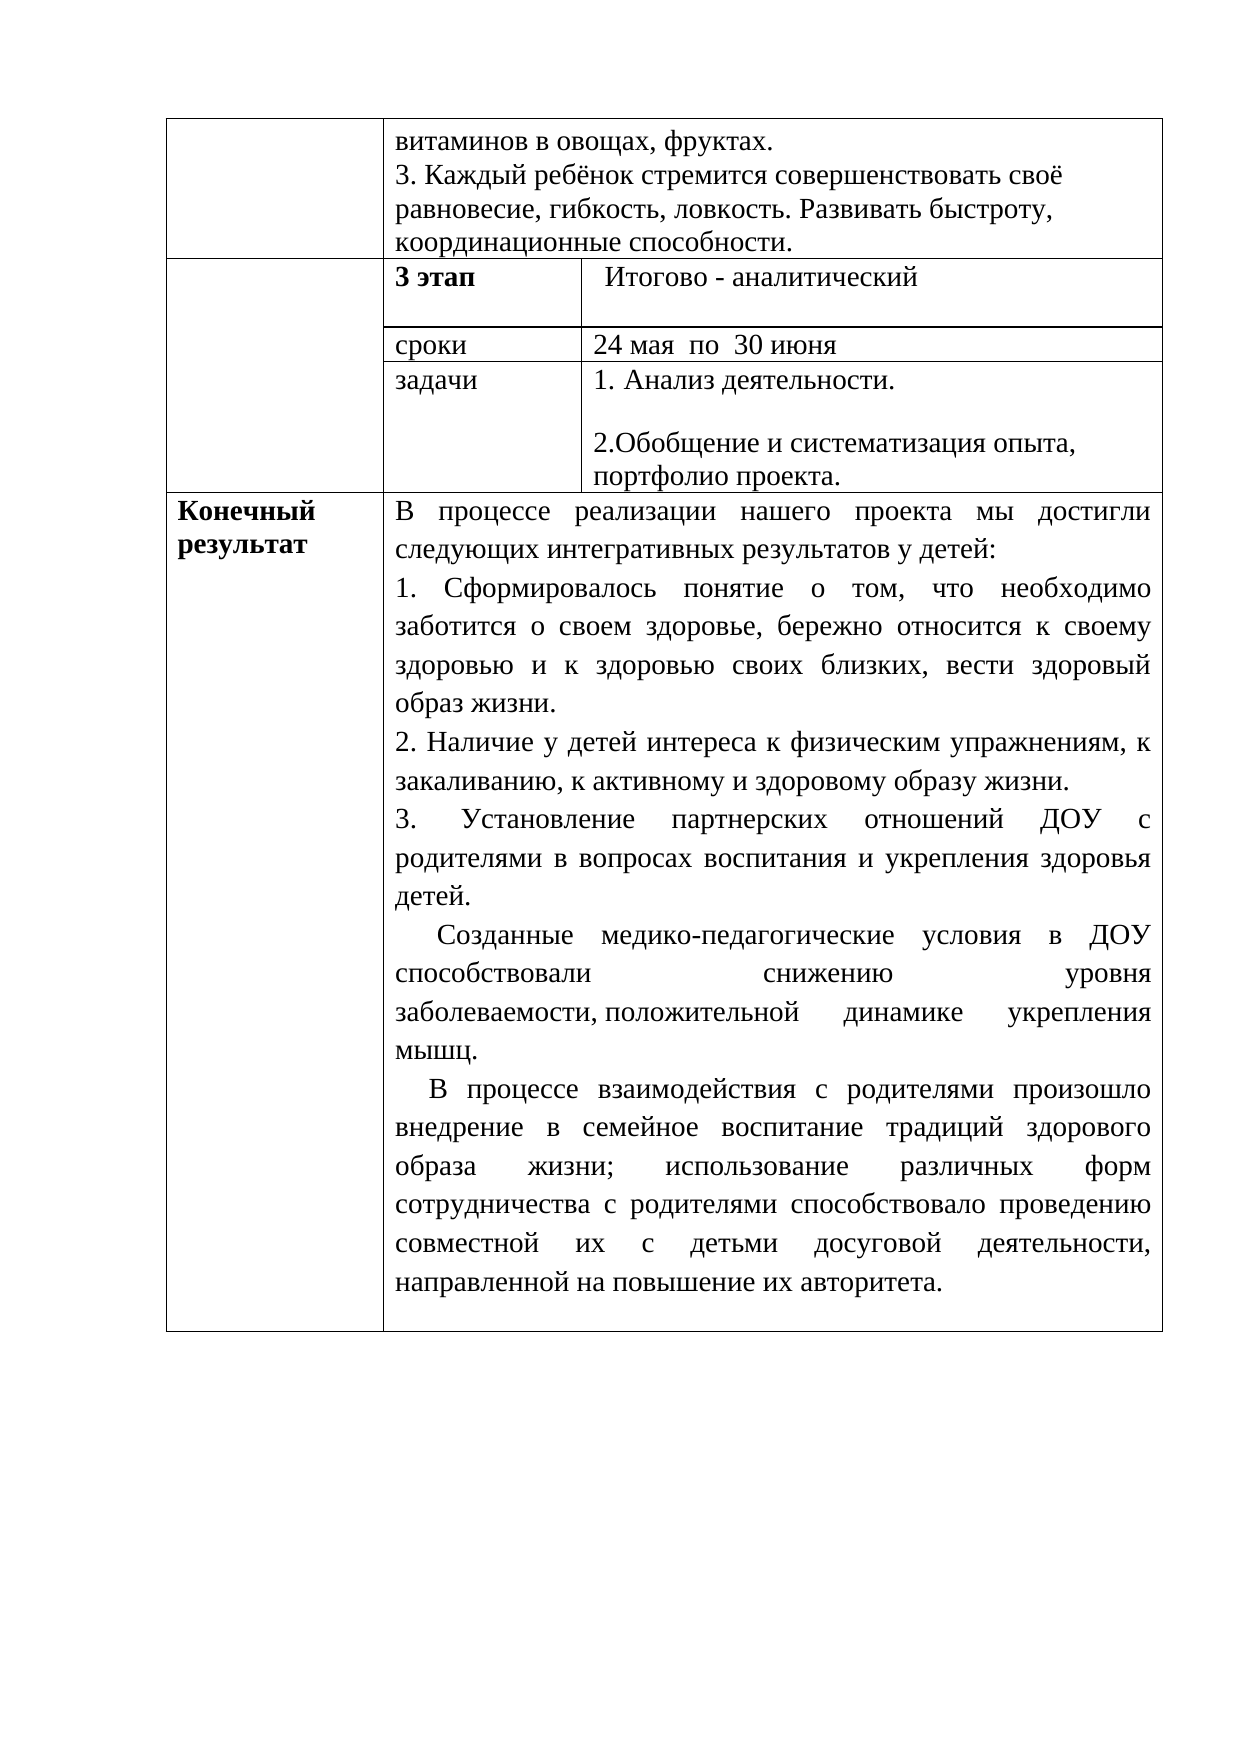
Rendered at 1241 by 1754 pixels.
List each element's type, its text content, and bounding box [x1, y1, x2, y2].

table_cell 3 этап [384, 259, 581, 326]
table_cell [582, 259, 1162, 326]
table_cell сроки [384, 328, 581, 361]
table_cell задачи [384, 362, 581, 492]
table_cell [167, 259, 383, 492]
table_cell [384, 119, 1162, 258]
table_cell 1. Анализ деятельности. 2.Обобщение и систематизация опыта, портфолио проекта. [582, 362, 1162, 492]
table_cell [167, 119, 383, 258]
table_cell В процессе реализации нашего проекта мы достигли следующих интегративных результатов у детей: 1. Сформировалось понятие о том, что необходимо заботится о своем здоровье, бережно относится к своему здоровью и к здоровью своих близких, вести здоровый образ жизни. 2. Наличие у детей интереса к физическим упражнениям, к закаливанию, к активному и здоровому образу жизни. 3. Установление партнерских отношений ДОУ с родителями в вопросах воспитания и укрепления здоровья детей. Созданные медико-педагогические условия в ДОУ способствовали снижению уровня заболеваемости, положительной динамике укрепления мышц. В процессе взаимодействия с родителями произошло внедрение в семейное воспитание традиций здорового образа жизни; использование различных форм сотрудничества с родителями способствовало проведению совместной их с детьми досуговой деятельности, направленной на повышение их авторитета. [384, 493, 1162, 1331]
table_cell 24 мая по 30 июня [582, 328, 1162, 361]
table_cell Конечный результат [167, 493, 383, 1331]
